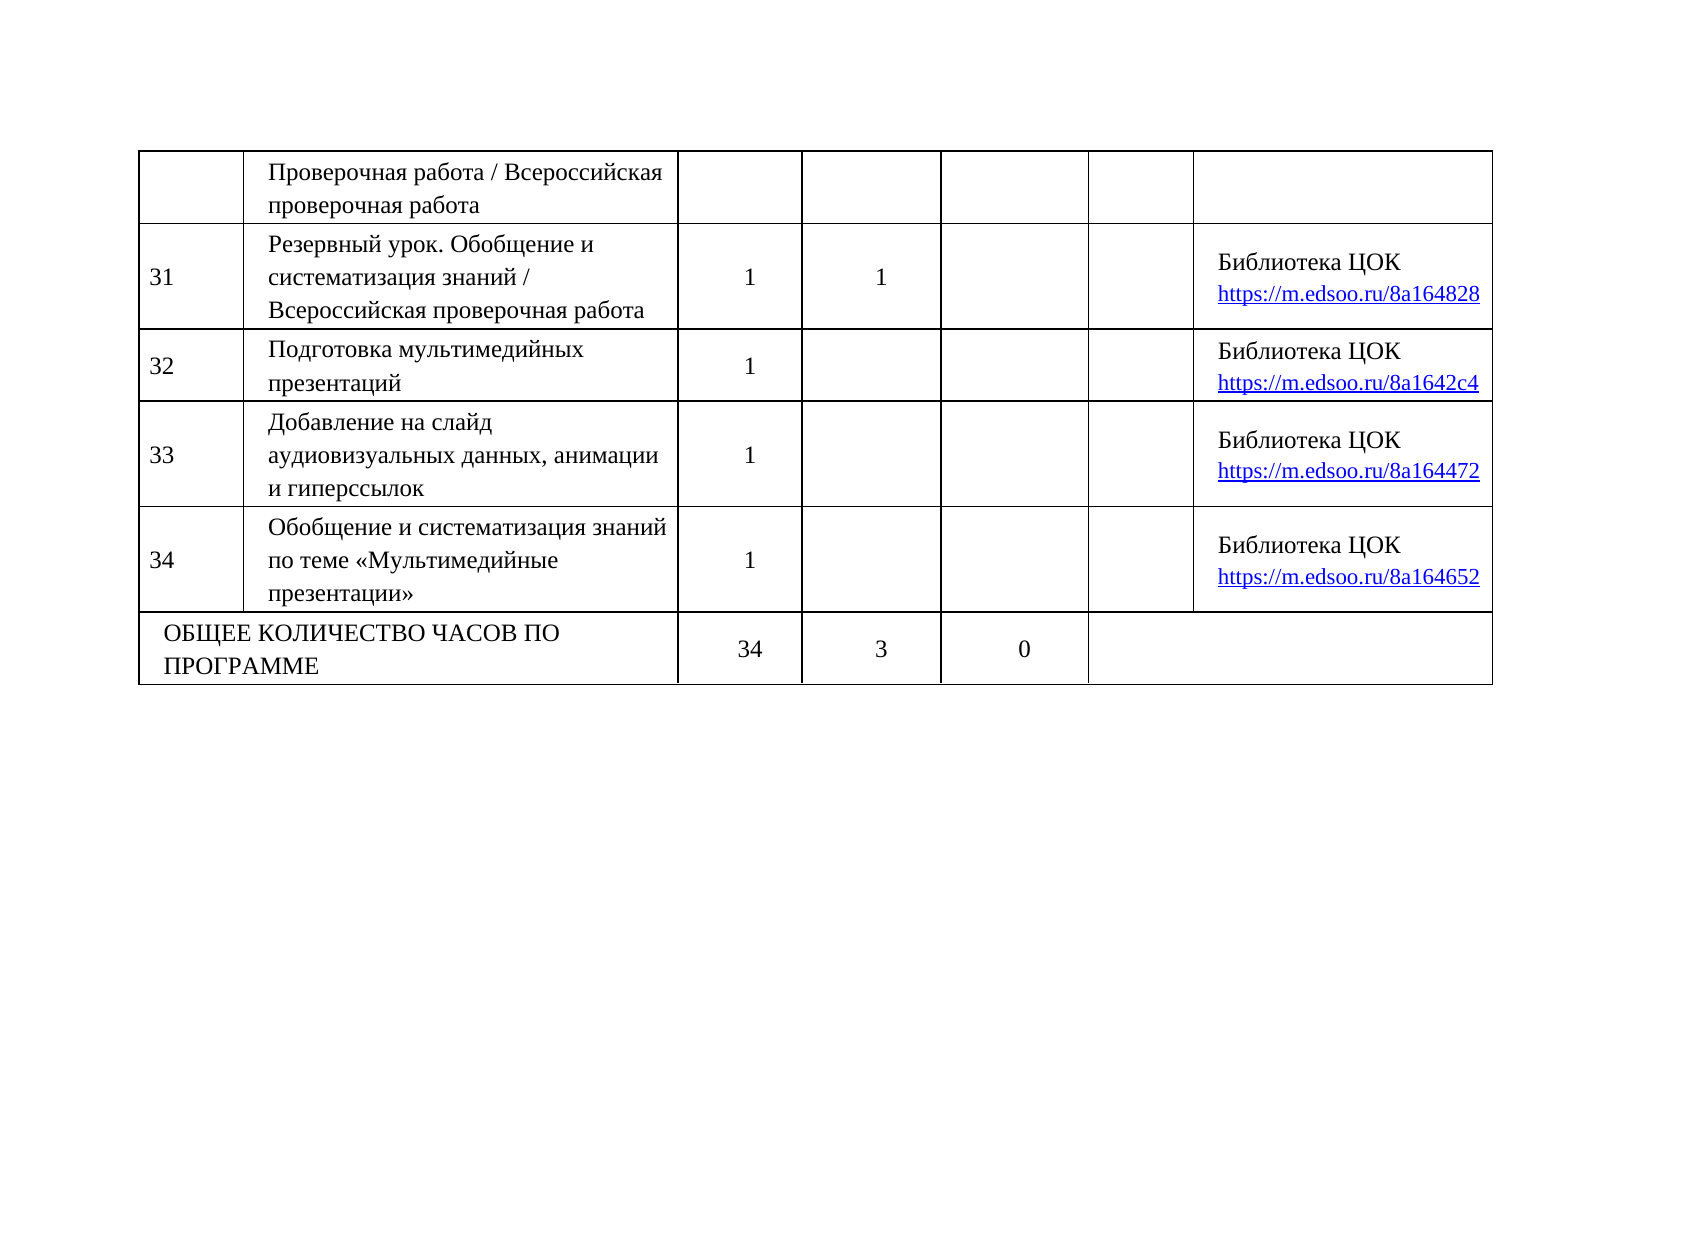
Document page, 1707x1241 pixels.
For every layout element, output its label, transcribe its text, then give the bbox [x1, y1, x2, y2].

table_cell Библиотека ЦОК https://m.edsoo.ru/8a1642c4 [1194, 330, 1492, 400]
table_cell [1089, 224, 1193, 328]
table_cell 1 [679, 507, 801, 611]
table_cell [1194, 152, 1492, 222]
table_cell 30 [140, 152, 243, 222]
table_cell [942, 507, 1088, 611]
table_cell Резервный урок. Обобщение и систематизация знаний / Всероссийская проверочная работа [244, 224, 677, 328]
table_cell Подготовка мультимедийных презентаций [244, 330, 677, 400]
table_cell [803, 330, 940, 400]
table_cell [803, 507, 940, 611]
table_cell 1 [679, 402, 801, 506]
table_cell Обобщение и систематизация знаний по теме «Мультимедийные презентации» [244, 507, 677, 611]
table_cell 0 [942, 613, 1088, 683]
table_cell [1089, 330, 1193, 400]
table_cell Добавление на слайд аудиовизуальных данных, анимации и гиперссылок [244, 402, 677, 506]
table_cell 1 [803, 152, 940, 222]
table_cell 33 [140, 402, 243, 506]
table_cell 3 [803, 613, 940, 683]
table_cell [1089, 152, 1193, 222]
table_cell 1 [803, 224, 940, 328]
table_cell Библиотека ЦОК https://m.edsoo.ru/8a164652 [1194, 507, 1492, 611]
table_cell [1089, 613, 1492, 683]
table_cell Библиотека ЦОК https://m.edsoo.ru/8a164472 [1194, 402, 1492, 506]
table_cell [803, 402, 940, 506]
table_cell ОБЩЕЕ КОЛИЧЕСТВО ЧАСОВ ПО ПРОГРАММЕ [140, 613, 677, 683]
table_cell [1089, 402, 1193, 506]
table_cell 31 [140, 224, 243, 328]
table_cell 1 [679, 330, 801, 400]
table_cell [942, 224, 1088, 328]
table_cell [1089, 507, 1193, 611]
table_cell 34 [140, 507, 243, 611]
table_cell [942, 152, 1088, 222]
table_cell 1 [679, 152, 801, 222]
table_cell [244, 152, 677, 222]
table_cell Библиотека ЦОК https://m.edsoo.ru/8a164828 [1194, 224, 1492, 328]
table_cell [942, 402, 1088, 506]
table_cell 32 [140, 330, 243, 400]
table_cell 1 [679, 224, 801, 328]
table_cell [942, 330, 1088, 400]
table_cell 34 [679, 613, 801, 683]
